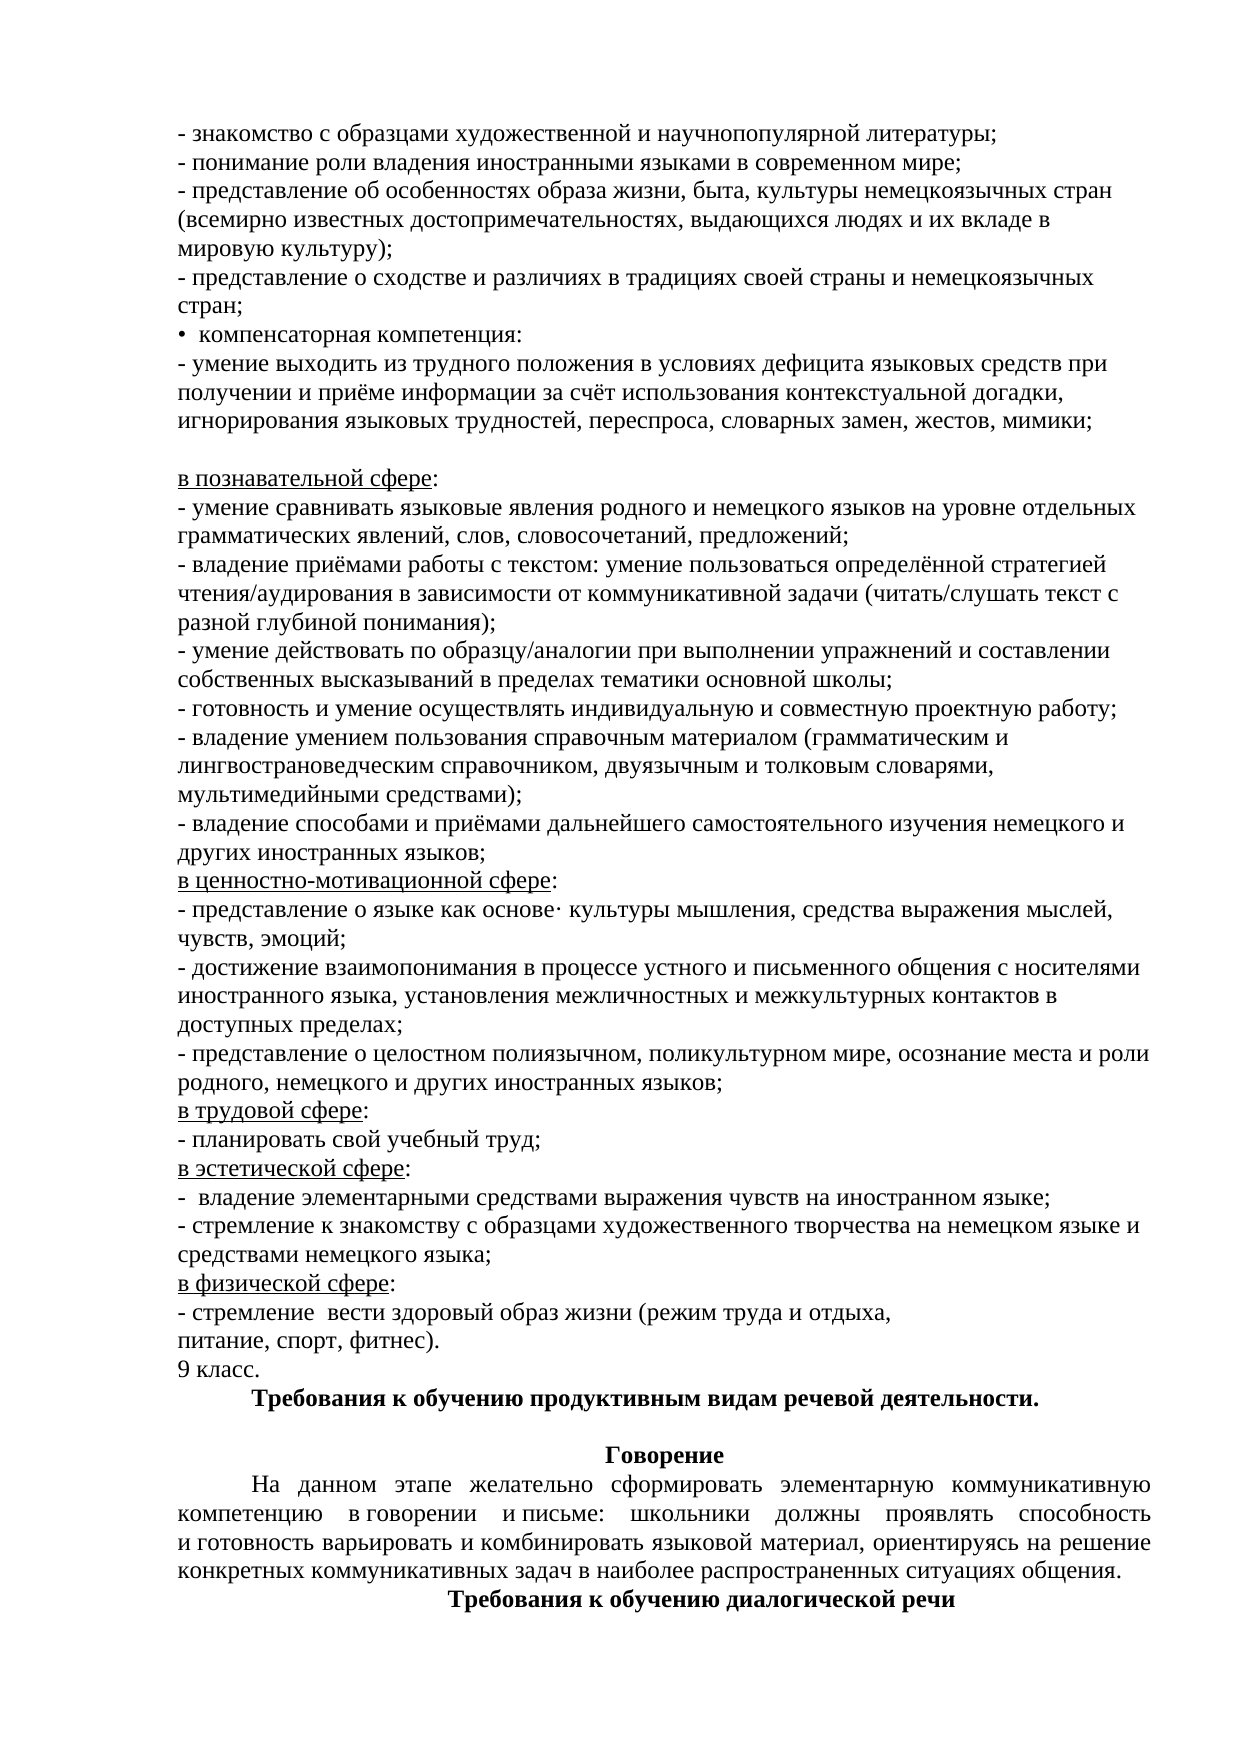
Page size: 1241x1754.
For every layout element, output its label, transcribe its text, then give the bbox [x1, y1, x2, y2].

text - планировать свой учебный труд; [177, 1124, 1152, 1153]
text - понимание роли владения иностранными языками в современном мире; [177, 147, 1152, 176]
text - умение выходить из трудного положения в условиях дефицита языковых средств при получении и приёме информации за счёт использования контекстуальной догадки, игнорирования языковых трудностей, переспроса, словарных замен, жестов, мимики; [177, 348, 1152, 434]
text в эстетической сфере: [177, 1153, 1152, 1182]
text - представление о сходстве и различиях в традициях своей страны и немецкоязычных стран; [177, 262, 1152, 319]
text • компенсаторная компетенция: [177, 319, 1152, 348]
text - представление о языке как основе· культуры мышления, средства выражения мыслей, чувств, эмоций; [177, 894, 1152, 952]
text в ценностно-мотивационной сфере: [177, 866, 1152, 894]
text - стремление к знакомству с образцами художественного творчества на немецком языке и средствами немецкого языка; [177, 1211, 1152, 1268]
text в физической сфере: [177, 1268, 1152, 1297]
text - достижение взаимопонимания в процессе устного и письменного общения с носителями иностранного языка, установления межличностных и межкультурных контактов в доступных пределах; [177, 952, 1152, 1038]
text На данном этапе желательно сформировать элементарную коммуникативную компетенцию в говорении и письме: школьники должны проявлять способность и готовность варьировать и комбинировать языковой материал, ориентируясь на решение конкретных коммуникативных задач в наиболее распространенных ситуациях общения. [177, 1469, 1152, 1584]
text - владение умением пользования справочным материалом (грамматическим и лингвострановедческим справочником, двуязычным и толковым словарями, мультимедийными средствами); [177, 722, 1152, 808]
text Говорение [177, 1412, 1152, 1469]
text - представление о целостном полиязычном, поликультурном мире, осознание места и роли родного, немецкого и других иностранных языков; [177, 1038, 1152, 1096]
text 9 класс. [177, 1354, 1152, 1383]
text Требования к обучению продуктивным видам речевой деятельности. [177, 1383, 1152, 1412]
text - умение действовать по образцу/аналогии при выполнении упражнений и составлении собственных высказываний в пределах тематики основной школы; [177, 636, 1152, 693]
text - умение сравнивать языковые явления родного и немецкого языков на уровне отдельных грамматических явлений, слов, словосочетаний, предложений; [177, 492, 1152, 549]
text - представление об особенностях образа жизни, быта, культуры немецкоязычных стран (всемирно известных достопримечательностях, выдающихся людях и их вкладе в мировую культуру); [177, 176, 1152, 262]
text в познавательной сфере: [177, 463, 1152, 492]
text Требования к обучению диалогической речи [177, 1584, 1152, 1613]
text - стремление вести здоровый образ жизни (режим труда и отдыха, питание, спорт, фитнес). [177, 1297, 1152, 1354]
text в трудовой сфере: [177, 1096, 1152, 1124]
text - знакомство с образцами художественной и научнопопулярной литературы; [177, 118, 1152, 147]
text - владение приёмами работы с текстом: умение пользоваться определённой стратегией чтения/аудирования в зависимости от коммуникативной задачи (читать/слушать текст с разной глубиной понимания); [177, 549, 1152, 636]
text - готовность и умение осуществлять индивидуальную и совместную проектную работу; [177, 693, 1152, 722]
text - владение способами и приёмами дальнейшего самостоятельного изучения немецкого и других иностранных языков; [177, 808, 1152, 866]
text - владение элементарными средствами выражения чувств на иностранном языке; [177, 1182, 1152, 1211]
